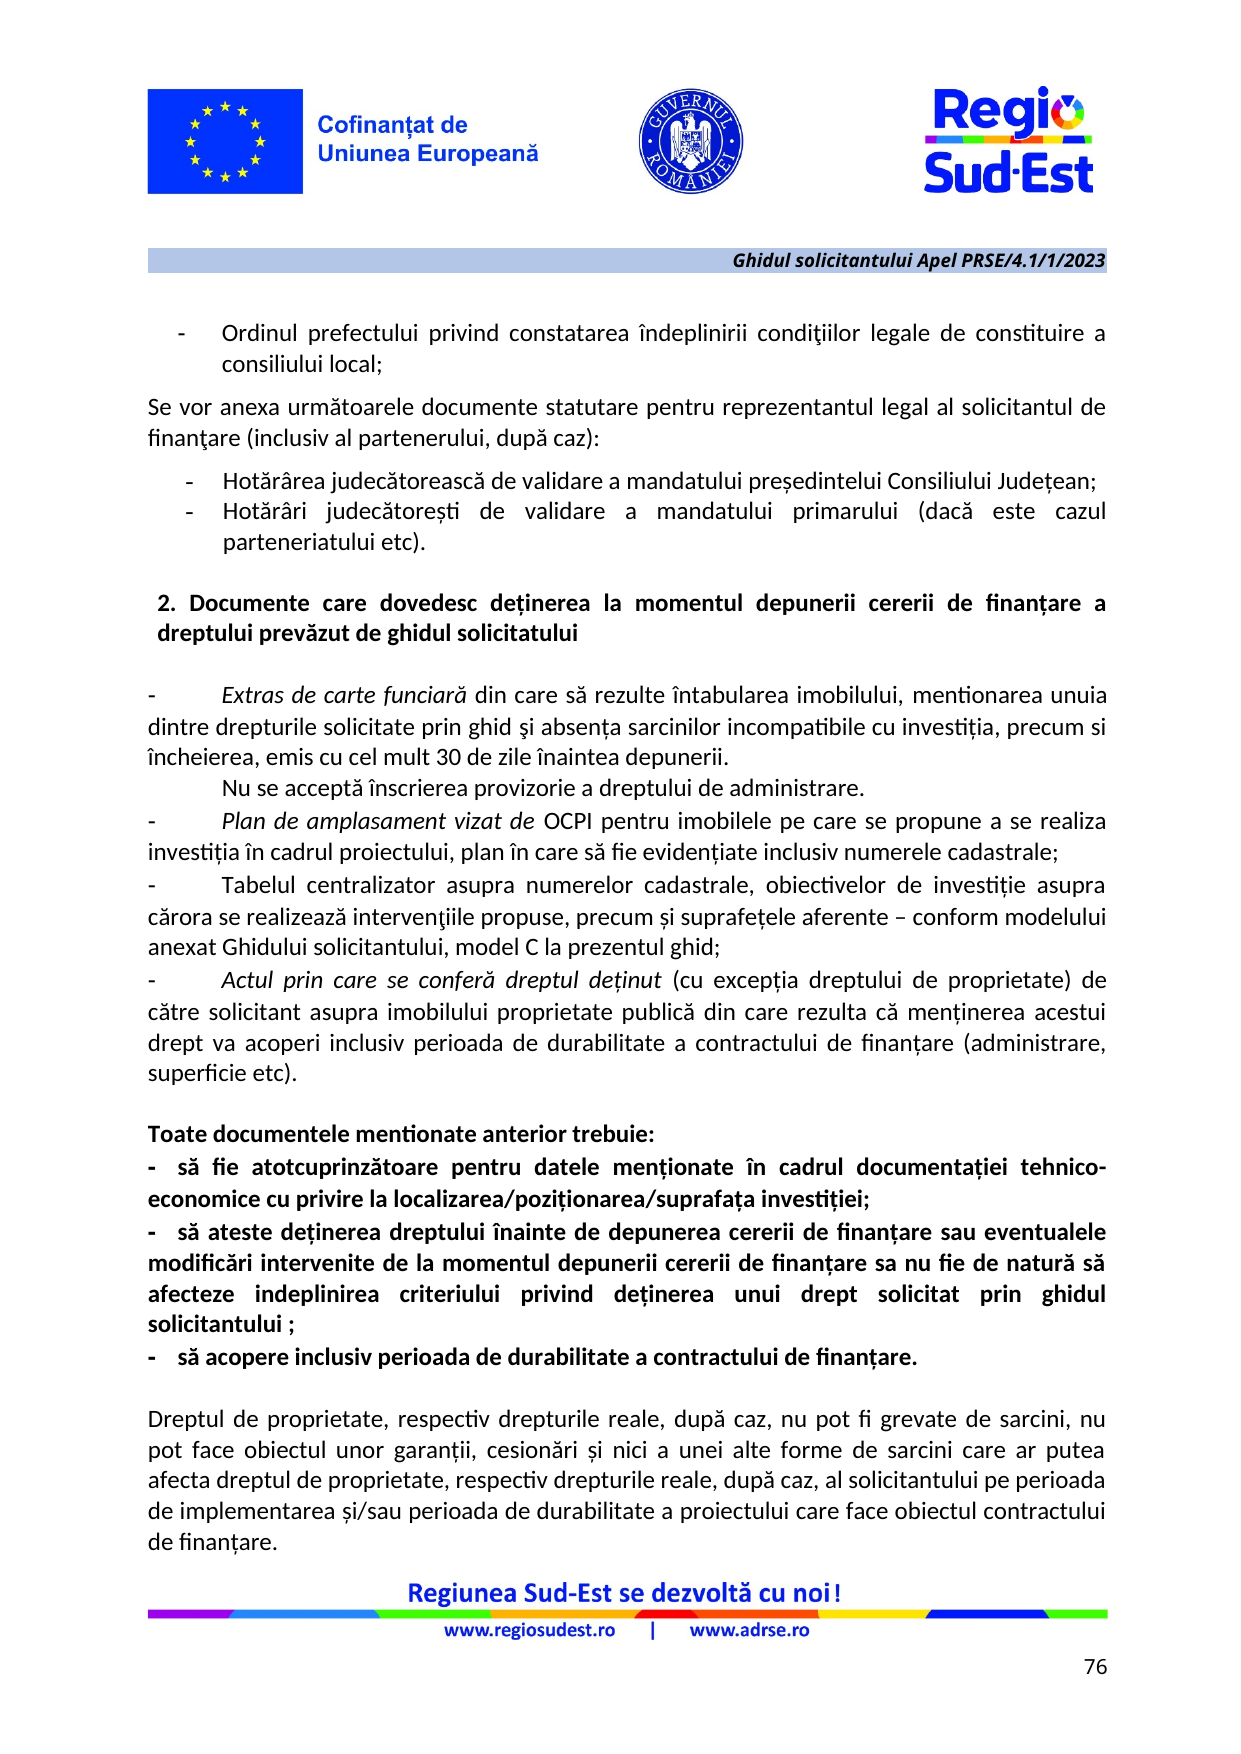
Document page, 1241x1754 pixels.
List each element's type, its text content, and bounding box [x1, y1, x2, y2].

list Extras de carte funciară din care să rezulte întabularea imobilului, mentionarea unuia dintre drepturile solicitate prin ghid şi absența sarcinilor incompatibile cu investiția, precum si încheierea, emis cu cel mult 30 de zile înaintea depunerii. [148, 677, 1107, 772]
list Hotărâri judecătorești de validare a mandatului primarului (dacă este cazul parteneriatului etc). [185, 495, 1107, 556]
list să acopere inclusiv perioada de durabilitate a contractului de finanțare. [148, 1339, 1107, 1373]
text Dreptul de proprietate, respectiv drepturile reale, după caz, nu pot fi grevate de sarcini, nu pot face obiectul unor garanții, cesionări și nici a unei alte forme de sarcini care ar putea afecta dreptul de proprietate, respectiv drepturile reale, după caz, al solicitantului pe perioada de implementarea și/sau perioada de durabilitate a proiectului care face obiectul contractului de finanțare. [148, 1403, 1107, 1556]
text 2. Documente care dovedesc deținerea la momentul depunerii cererii de finanțare a dreptului prevăzut de ghidul solicitatului [157, 587, 1107, 648]
list Hotărârea judecătorească de validare a mandatului președintelui Consiliului Județean; [185, 465, 1107, 495]
text Se vor anexa următoarele documente statutare pentru reprezentantul legal al solicitantul de finanţare (inclusiv al partenerului, după caz): [148, 391, 1107, 452]
list să fie atotcuprinzătoare pentru datele menționate în cadrul documentației tehnico-economice cu privire la localizarea/poziționarea/suprafața investiției; [148, 1149, 1107, 1213]
text Nu se acceptă înscrierea provizorie a dreptului de administrare. [222, 772, 1107, 802]
list să ateste deținerea dreptului înainte de depunerea cererii de finanțare sau eventualele modificări intervenite de la momentul depunerii cererii de finanțare sa nu fie de natură să afecteze indeplinirea criteriului privind deținerea unui drept solicitat prin ghidul solicitantului ; [148, 1213, 1107, 1339]
list Plan de amplasament vizat de OCPI pentru imobilele pe care se propune a se realiza investiția în cadrul proiectului, plan în care să fie evidențiate inclusiv numerele cadastrale; [148, 802, 1107, 867]
picture [147, 86, 1093, 195]
list Actul prin care se conferă dreptul deținut (cu excepția dreptului de proprietate) de către solicitant asupra imobilului proprietate publică din care rezulta că menținerea acestui drept va acoperi inclusiv perioada de durabilitate a contractului de finanțare (administrare, superficie etc). [148, 962, 1107, 1088]
list Ordinul prefectului privind constatarea îndeplinirii condiţiilor legale de constituire a consiliului local; [177, 314, 1107, 379]
text Toate documentele mentionate anterior trebuie: [148, 1118, 1107, 1149]
picture [147, 1582, 1108, 1640]
list Tabelul centralizator asupra numerelor cadastrale, obiectivelor de investiție asupra cărora se realizează intervenţiile propuse, precum și suprafețele aferente – conform modelului anexat Ghidului solicitantului, model C la prezentul ghid; [148, 867, 1107, 962]
